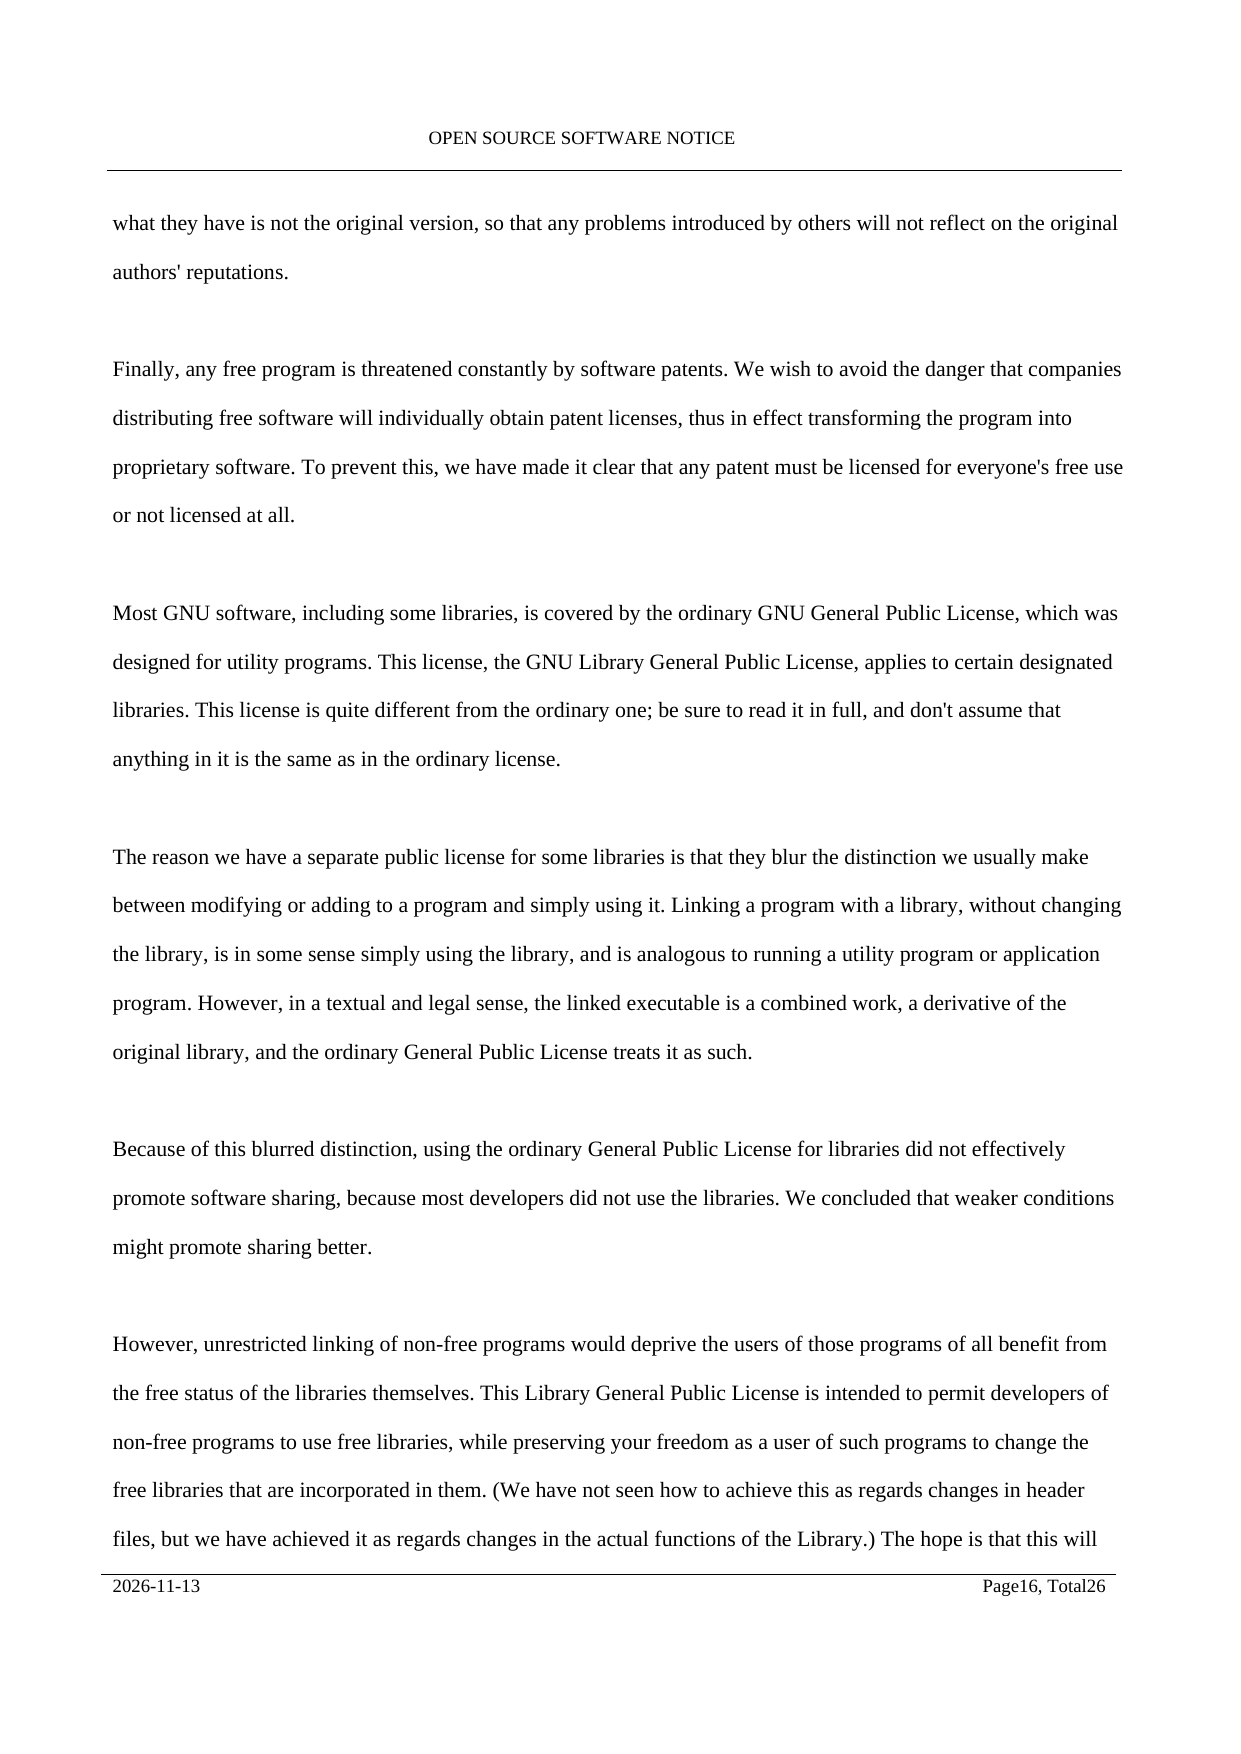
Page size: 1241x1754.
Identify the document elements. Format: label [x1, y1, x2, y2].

text [112, 206, 1128, 1555]
